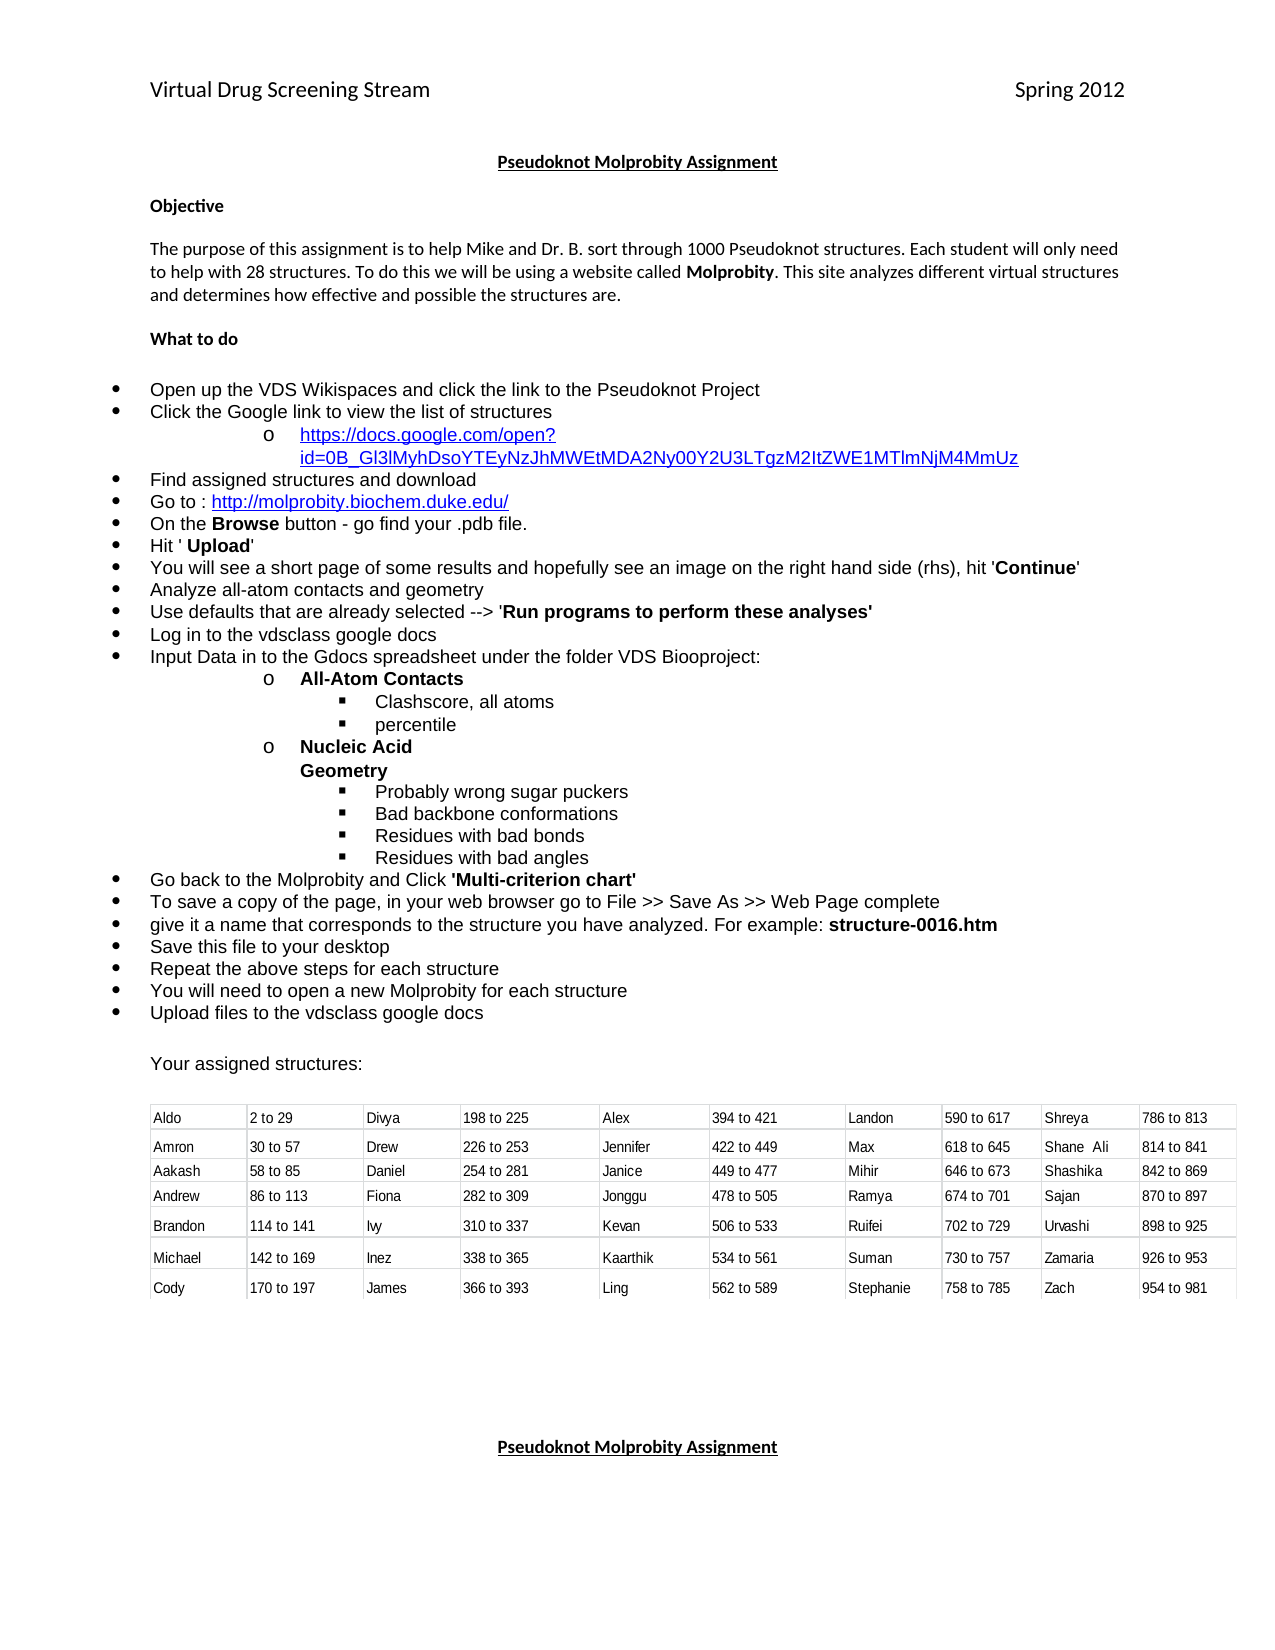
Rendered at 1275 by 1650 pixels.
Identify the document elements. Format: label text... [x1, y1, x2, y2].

list https://docs.google.com/open?id=0B_Gl3lMyhDsoYTEyNzJhMWEtMDA2Ny00Y2U3LTgzM2ItZWE1MTlmNjM4MmUz [262, 423, 1125, 469]
list You will need to open a new Molprobity for each structure [112, 980, 1125, 1002]
list percentile [337, 713, 1125, 736]
list Hit ' Upload' [112, 535, 1125, 557]
list Go back to the Molprobity and Click 'Multi-criterion chart' [112, 869, 1125, 891]
list Upload files to the vdsclass google docs [112, 1002, 1125, 1024]
list Nucleic Acid Geometry [262, 736, 1125, 781]
list Bad backbone conformations [337, 803, 1125, 825]
list Repeat the above steps for each structure [112, 958, 1125, 980]
list Log in to the vdsclass google docs [112, 623, 1125, 645]
text Pseudoknot Molprobity Assignment [150, 1435, 1125, 1458]
list Residues with bad bonds [337, 825, 1125, 847]
list Analyze all-atom contacts and geometry [112, 579, 1125, 601]
text Pseudoknot Molprobity Assignment [150, 150, 1125, 173]
list Find assigned structures and download [112, 469, 1125, 491]
list On the Browse button - go find your .pdb file. [112, 513, 1125, 535]
list You will see a short page of some results and hopefully see an image on the right hand side (rhs), hit 'Continue' [112, 557, 1125, 579]
text What to do [150, 327, 1125, 350]
list Input Data in to the Gdocs spreadsheet under the folder VDS Biooproject: [112, 645, 1125, 667]
text Objective [150, 194, 1125, 217]
text The purpose of this assignment is to help Mike and Dr. B. sort through 1000 Pseudoknot structures. Each student will only need to help with 28 structures. To do this we will be using a website called Molprobity. This site analyzes different virtual structures and determines how effective and possible the structures are. [150, 237, 1125, 306]
text Your assigned structures: [150, 1053, 1125, 1074]
list Residues with bad angles [337, 847, 1125, 869]
list Go to : http://molprobity.biochem.duke.edu/ [112, 491, 1125, 513]
list Probably wrong sugar puckers [337, 781, 1125, 803]
list To save a copy of the page, in your web browser go to File >> Save As >> Web Page complete [112, 891, 1125, 913]
list All-Atom Contacts [262, 667, 1125, 691]
list Use defaults that are already selected --> 'Run programs to perform these analyses' [112, 601, 1125, 623]
list Clashscore, all atoms [337, 691, 1125, 713]
list Open up the VDS Wikispaces and click the link to the Pseudoknot Project [112, 379, 1125, 401]
list Save this file to your desktop [112, 936, 1125, 958]
list Click the Google link to view the list of structures [112, 401, 1125, 423]
list give it a name that corresponds to the structure you have analyzed. For example: structure-0016.htm [112, 913, 1125, 936]
